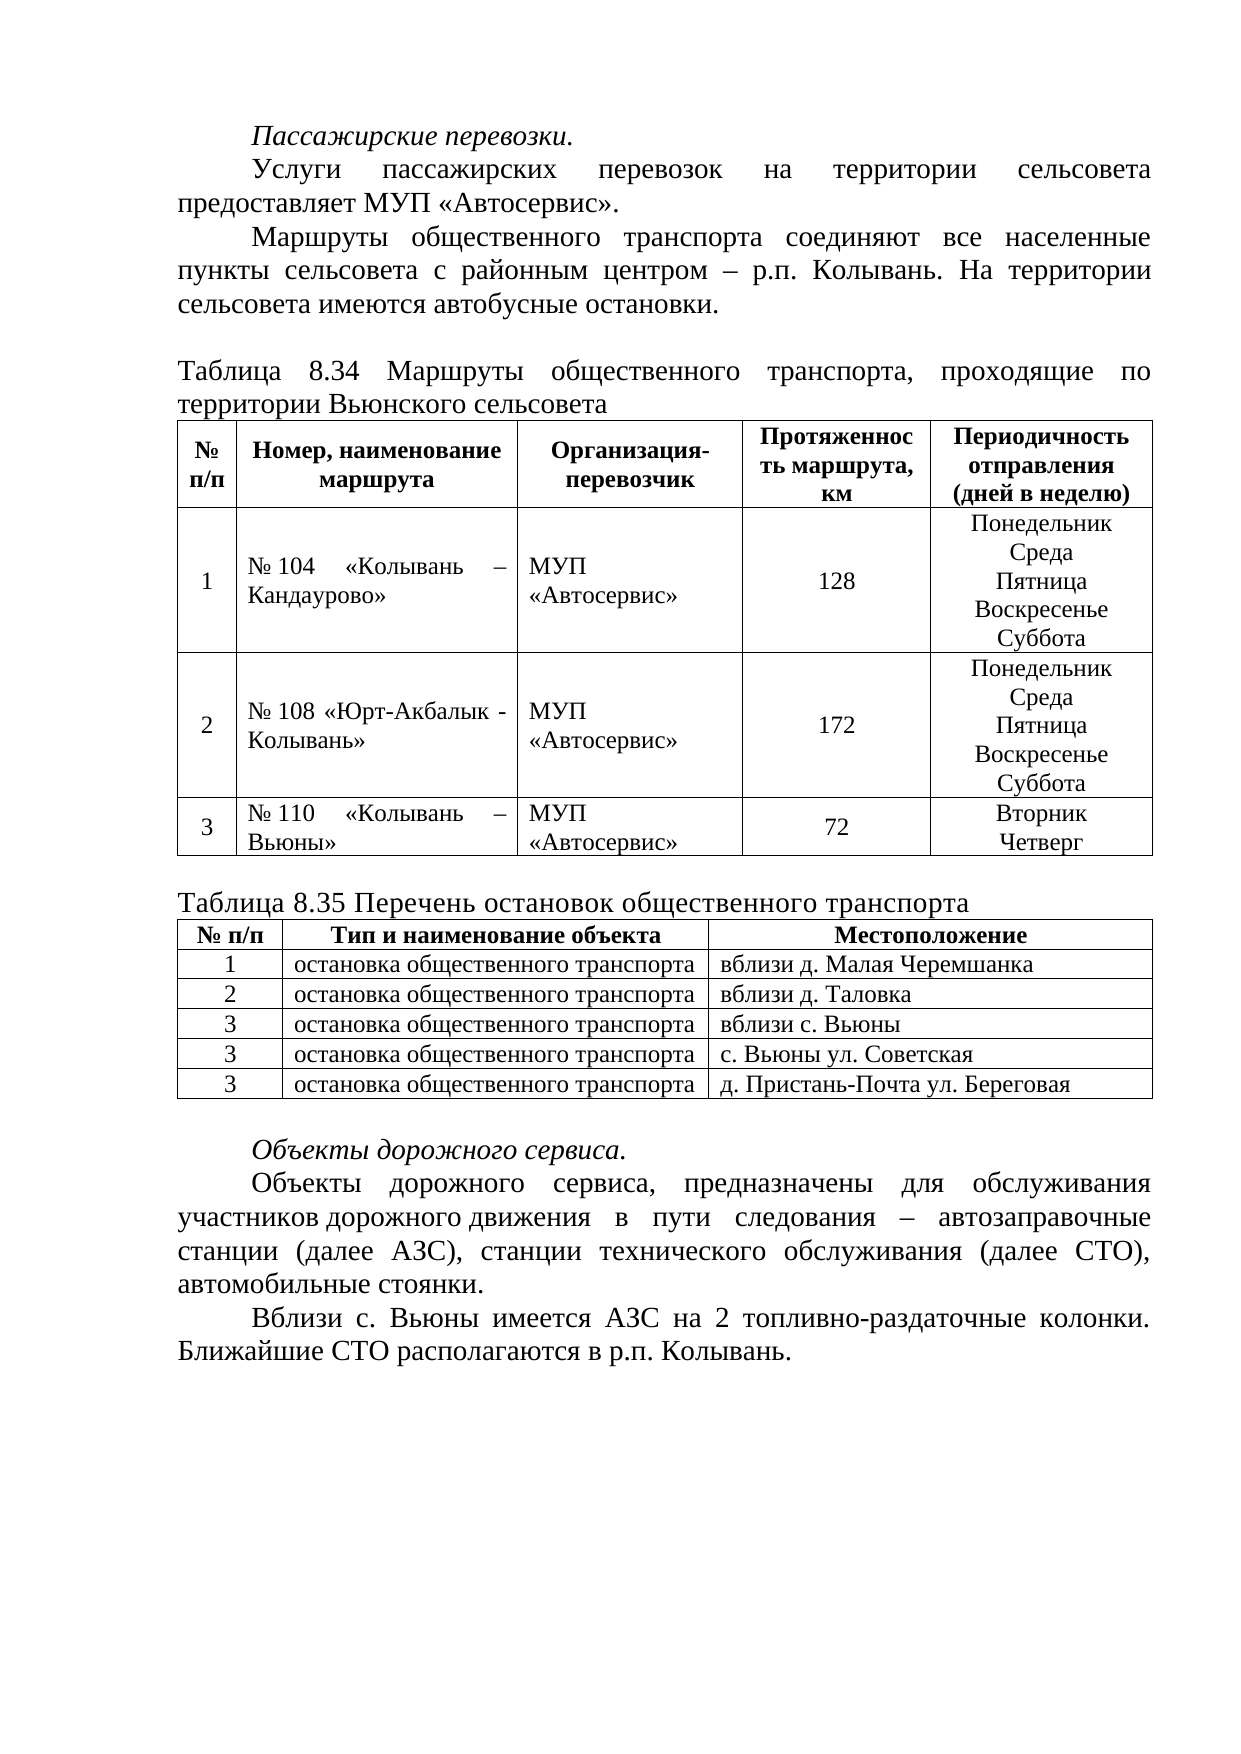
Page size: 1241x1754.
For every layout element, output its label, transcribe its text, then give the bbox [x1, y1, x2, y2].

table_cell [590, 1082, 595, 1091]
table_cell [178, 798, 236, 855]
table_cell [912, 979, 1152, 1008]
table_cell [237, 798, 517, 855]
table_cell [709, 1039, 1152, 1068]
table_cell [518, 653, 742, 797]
text Пассажирские перевозки. [177, 118, 1152, 152]
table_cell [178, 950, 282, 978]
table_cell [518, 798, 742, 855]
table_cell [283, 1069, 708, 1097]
text Маршруты общественного транспорта соединяют все населенные пункты сельсовета с районным центром – р.п. Колывань. На территории сельсовета имеются автобусные остановки. [177, 219, 1152, 319]
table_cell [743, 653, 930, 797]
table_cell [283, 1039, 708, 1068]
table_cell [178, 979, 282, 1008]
text Объекты дорожного сервиса. [177, 1132, 1152, 1166]
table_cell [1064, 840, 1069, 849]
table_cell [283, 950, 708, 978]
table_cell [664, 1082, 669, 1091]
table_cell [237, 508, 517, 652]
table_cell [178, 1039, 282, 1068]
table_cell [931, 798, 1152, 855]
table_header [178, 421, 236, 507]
text Объекты дорожного сервиса, предназначены для обслуживания участников дорожного движения в пути следования – автозаправочные станции (далее АЗС), станции технического обслуживания (далее СТО), автомобильные стоянки. [177, 1166, 1152, 1300]
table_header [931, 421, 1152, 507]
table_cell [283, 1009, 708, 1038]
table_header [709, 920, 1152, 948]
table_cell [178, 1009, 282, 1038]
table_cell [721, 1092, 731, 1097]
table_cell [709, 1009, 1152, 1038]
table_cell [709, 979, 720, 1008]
text Вблизи с. Вьюны имеется АЗС на 2 топливно-раздаточные колонки. Ближайшие СТО располагаются в р.п. Колывань. [177, 1300, 1152, 1367]
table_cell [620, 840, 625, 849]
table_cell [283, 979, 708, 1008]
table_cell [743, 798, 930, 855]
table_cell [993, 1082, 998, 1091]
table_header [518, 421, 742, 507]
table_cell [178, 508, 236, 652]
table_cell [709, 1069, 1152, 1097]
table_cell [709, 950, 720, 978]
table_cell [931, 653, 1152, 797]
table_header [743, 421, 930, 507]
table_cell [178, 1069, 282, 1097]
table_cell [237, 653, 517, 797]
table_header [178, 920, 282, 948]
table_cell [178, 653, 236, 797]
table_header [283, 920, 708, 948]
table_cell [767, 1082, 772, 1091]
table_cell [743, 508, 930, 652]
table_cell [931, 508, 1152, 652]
text Услуги пассажирских перевозок на территории сельсовета предоставляет МУП «Автосервис». [177, 152, 1152, 219]
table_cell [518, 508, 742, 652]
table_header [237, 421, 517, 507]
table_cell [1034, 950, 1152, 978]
